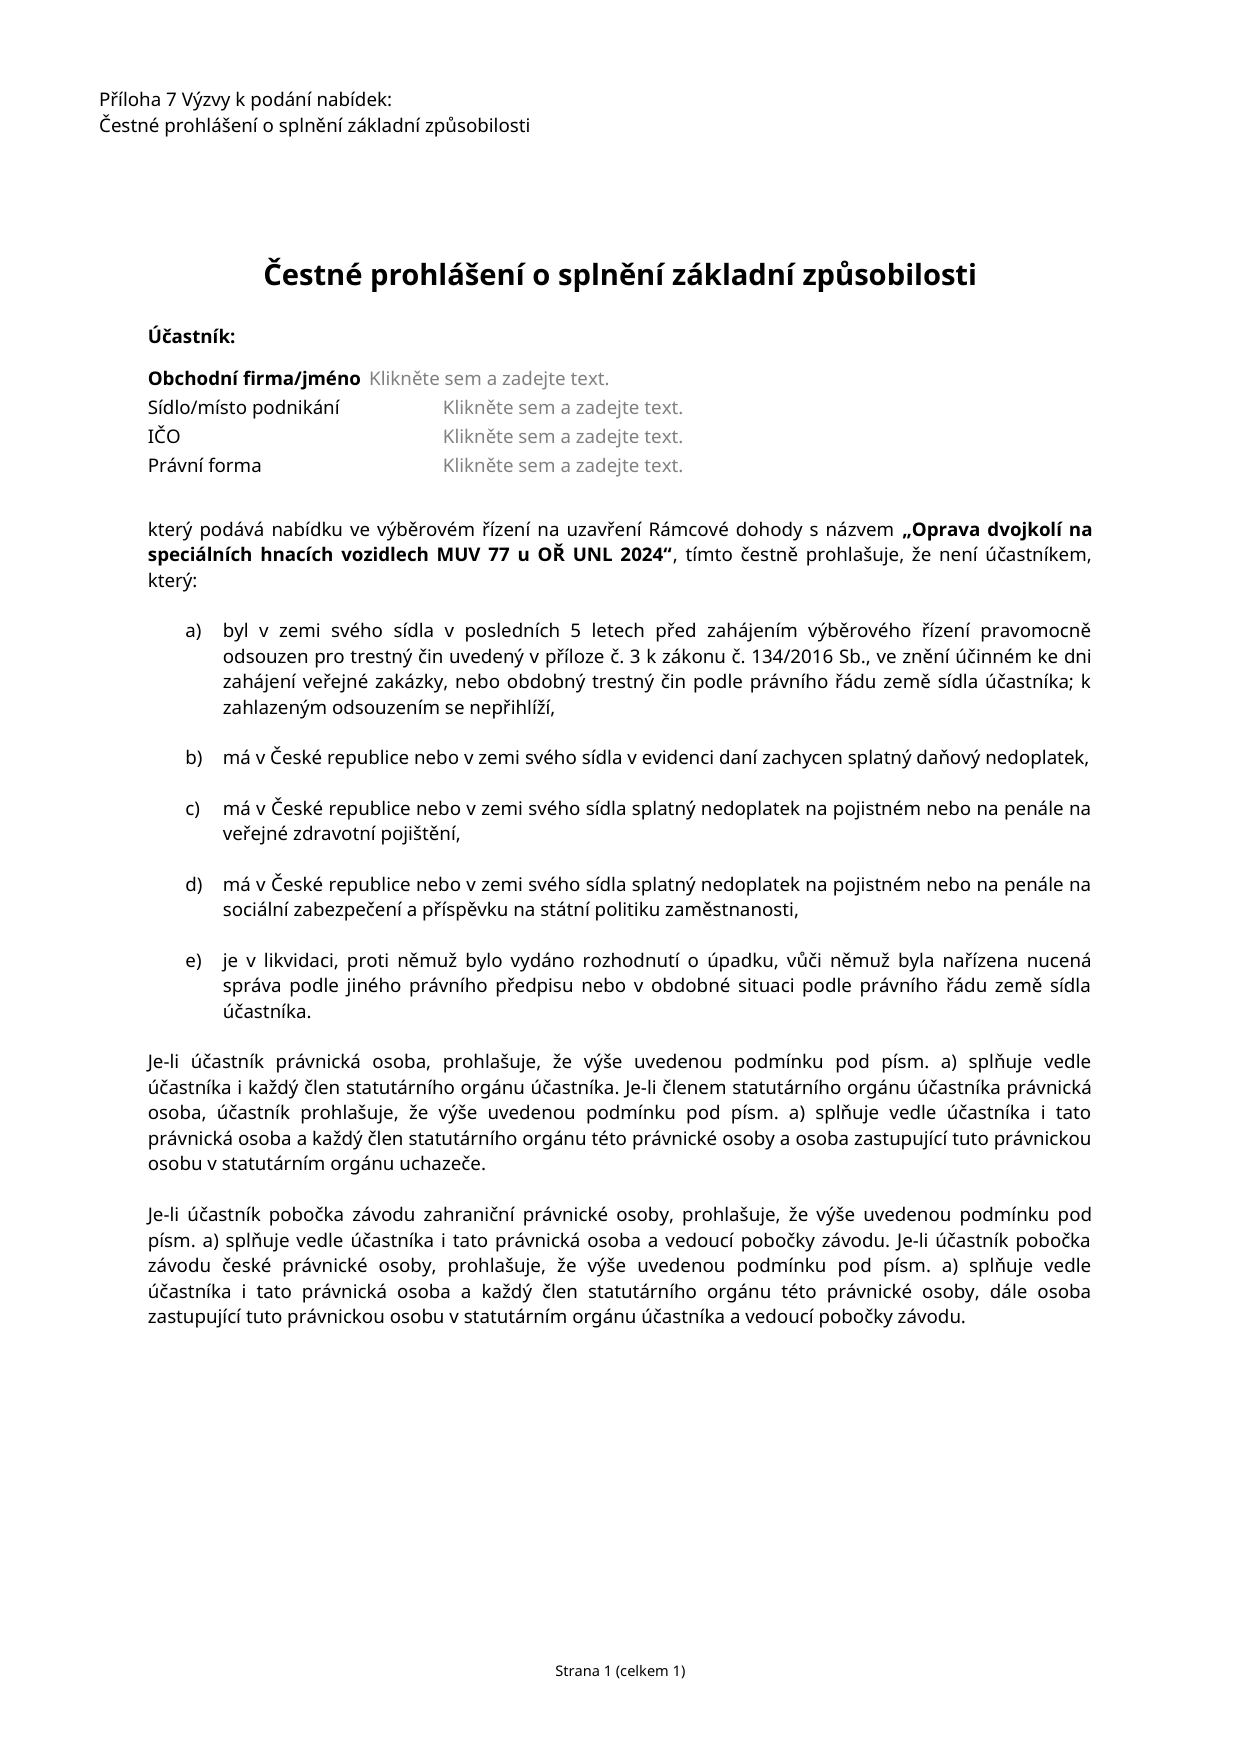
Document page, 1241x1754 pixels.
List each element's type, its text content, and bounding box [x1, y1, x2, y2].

list má v České republice nebo v zemi svého sídla splatný nedoplatek na pojistném nebo na penále na veřejné zdravotní pojištění, [185, 795, 1093, 846]
list byl v zemi svého sídla v posledních 5 letech před zahájením výběrového řízení pravomocně odsouzen pro trestný čin uvedený v příloze č. 3 k zákonu č. 134/2016 Sb., ve znění účinném ke dni zahájení veřejné zakázky, nebo obdobný trestný čin podle právního řádu země sídla účastníka; k zahlazeným odsouzením se nepřihlíží, [185, 617, 1093, 719]
text Sídlo/místo podnikání [148, 391, 1093, 420]
text Obchodní firma/jméno [148, 362, 1093, 391]
list má v České republice nebo v zemi svého sídla v evidenci daní zachycen splatný daňový nedoplatek, [185, 744, 1093, 770]
list je v likvidaci, proti němuž bylo vydáno rozhodnutí o úpadku, vůči němuž byla nařízena nucená správa podle jiného právního předpisu nebo v obdobné situaci podle právního řádu země sídla účastníka. [185, 947, 1093, 1024]
list má v České republice nebo v zemi svého sídla splatný nedoplatek na pojistném nebo na penále na sociální zabezpečení a příspěvku na státní politiku zaměstnanosti, [185, 871, 1093, 922]
title Čestné prohlášení o splnění základní způsobilosti [148, 254, 1093, 293]
text Je-li účastník pobočka závodu zahraniční právnické osoby, prohlašuje, že výše uvedenou podmínku pod písm. a) splňuje vedle účastníka i tato právnická osoba a vedoucí pobočky závodu. Je-li účastník pobočka závodu české právnické osoby, prohlašuje, že výše uvedenou podmínku pod písm. a) splňuje vedle účastníka i tato právnická osoba a každý člen statutárního orgánu této právnické osoby, dále osoba zastupující tuto právnickou osobu v statutárním orgánu účastníka a vedoucí pobočky závodu. [148, 1202, 1093, 1329]
text Účastník: [148, 318, 1093, 349]
text který podává nabídku ve výběrovém řízení na uzavření Rámcové dohody s názvem „Oprava dvojkolí na speciálních hnacích vozidlech MUV 77 u OŘ UNL 2024“, tímto čestně prohlašuje, že není účastníkem, který: [148, 516, 1093, 592]
text Právní forma [148, 449, 1093, 478]
text IČO [148, 420, 1093, 449]
text Je-li účastník právnická osoba, prohlašuje, že výše uvedenou podmínku pod písm. a) splňuje vedle účastníka i každý člen statutárního orgánu účastníka. Je-li členem statutárního orgánu účastníka právnická osoba, účastník prohlašuje, že výše uvedenou podmínku pod písm. a) splňuje vedle účastníka i tato právnická osoba a každý člen statutárního orgánu této právnické osoby a osoba zastupující tuto právnickou osobu v statutárním orgánu uchazeče. [148, 1049, 1093, 1176]
